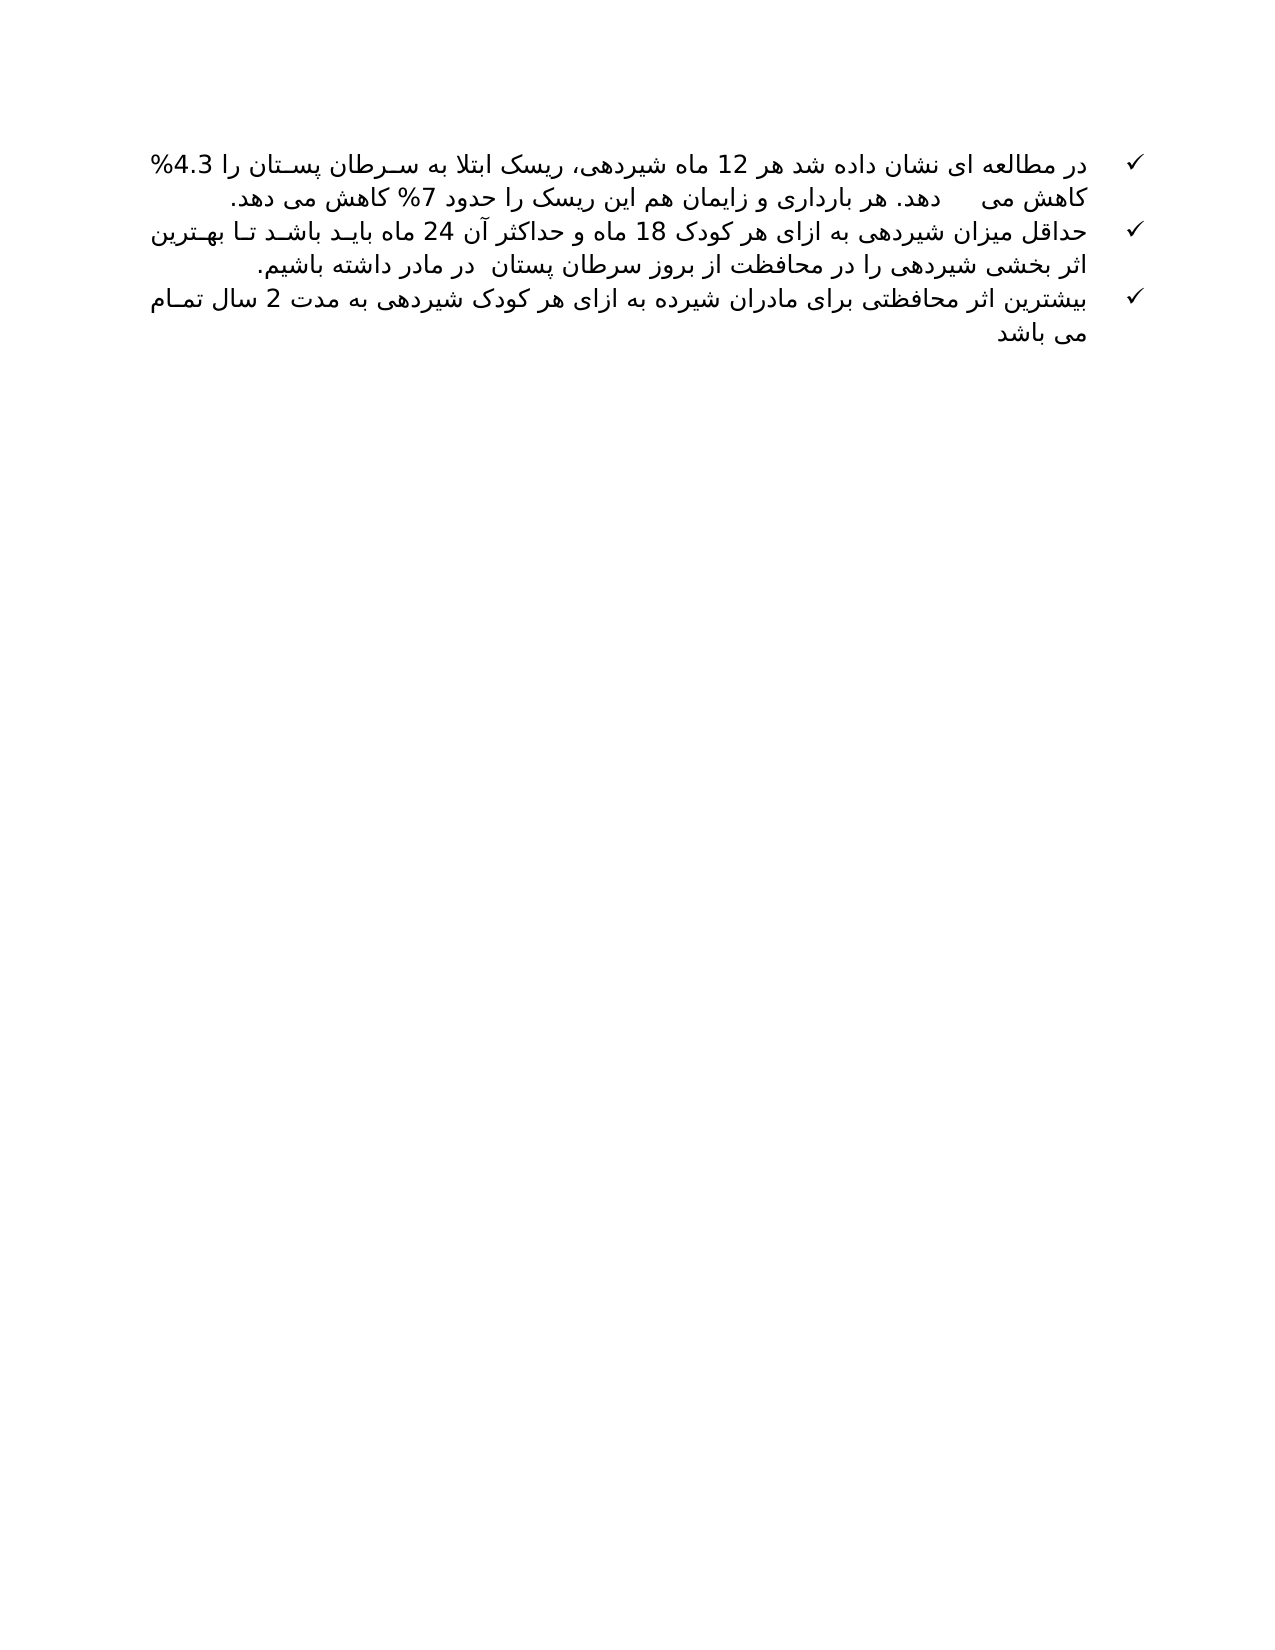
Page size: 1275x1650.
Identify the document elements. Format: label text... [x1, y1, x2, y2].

list حداقل میزان شیردهی به ازای هر کودک 18 ماه و حداکثر آن 24 ماه باید باشد تا بهترین اثر بخشی شیردهی را در محافظت از بروز سرطان پستان در مادر داشته باشیم. [150, 217, 1125, 280]
list در مطالعه ای نشان داده شد هر 12 ماه شیردهی، ریسک ابتلا به سرطان پستان را 4.3% کاهش می دهد. هر بارداری و زایمان هم این ریسک را حدود 7% کاهش می دهد. [150, 150, 1125, 213]
list بیشترین اثر محافظتی برای مادران شیرده به ازای هر کودک شیردهی به مدت 2 سال تمام می باشد [150, 284, 1125, 347]
